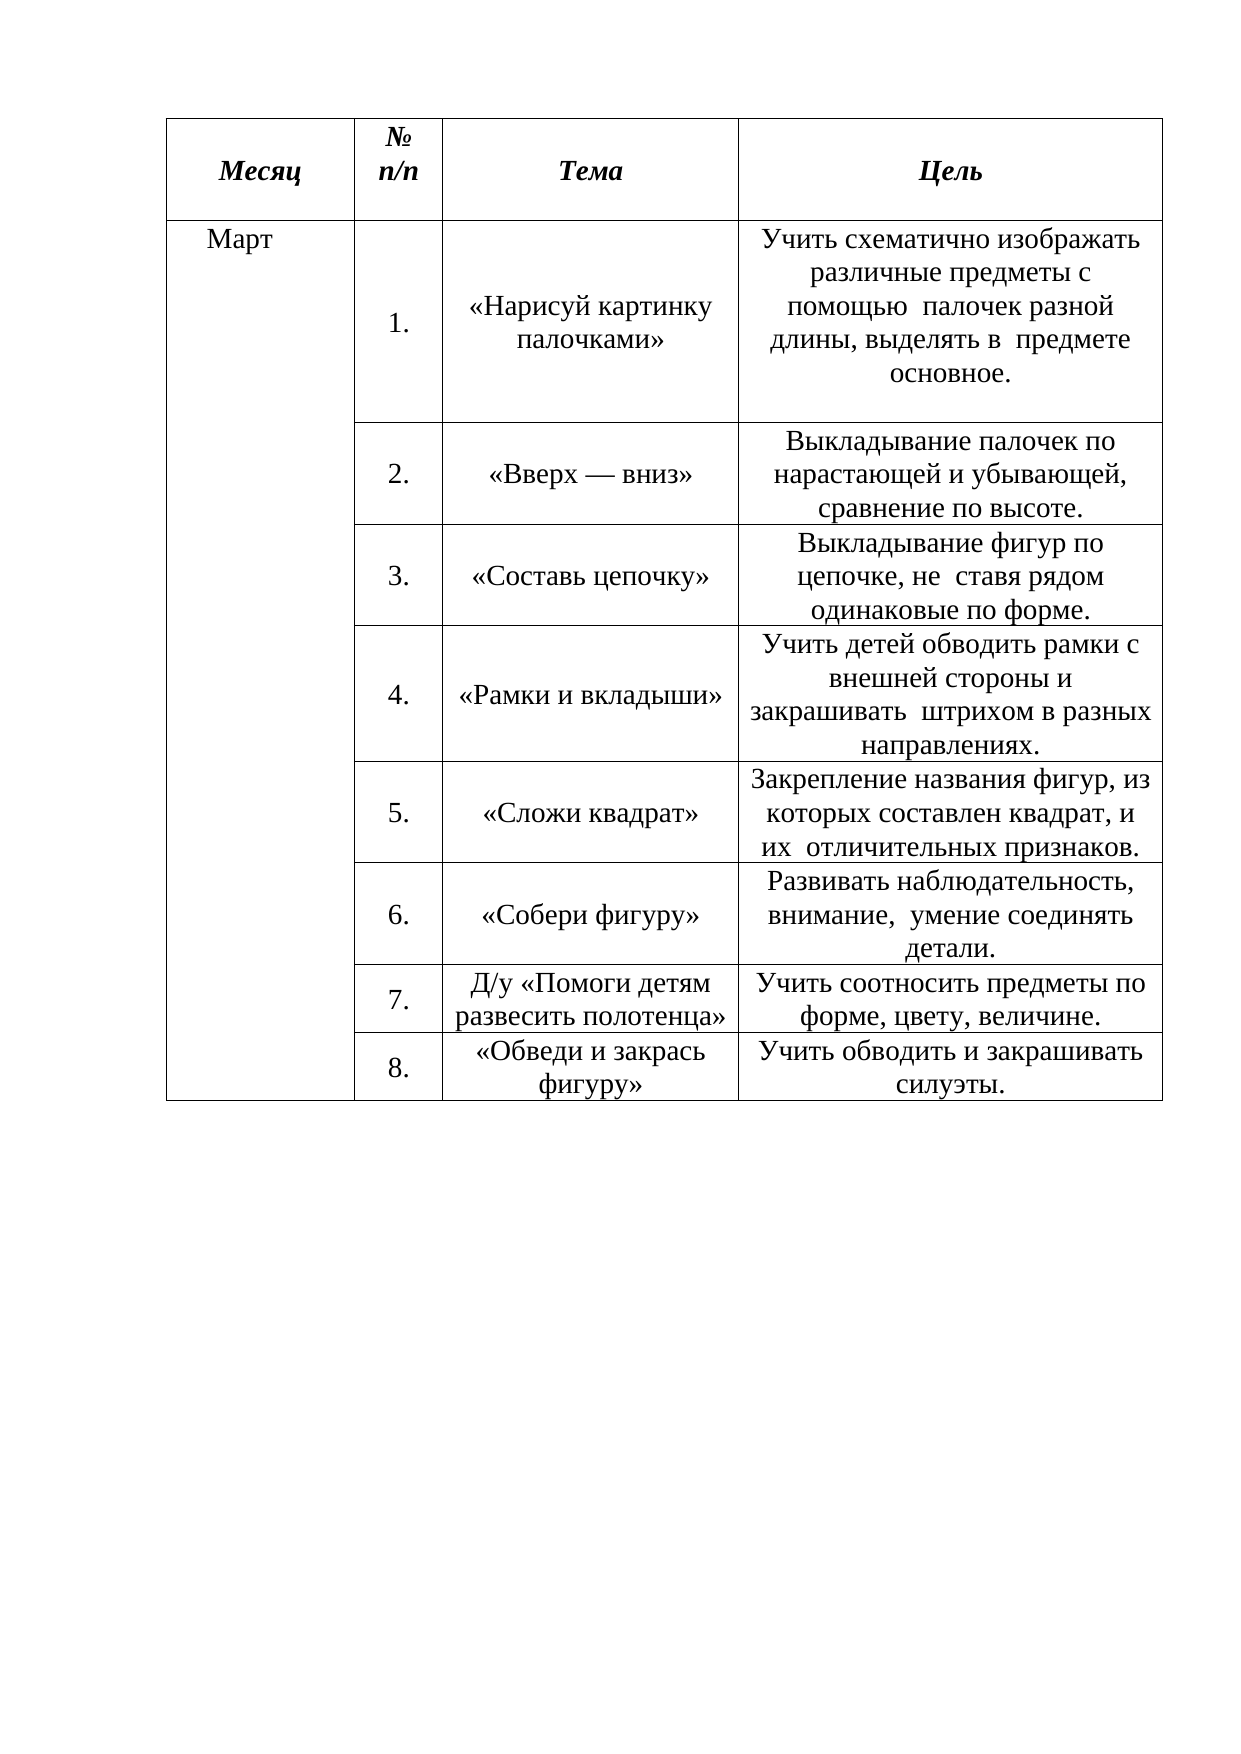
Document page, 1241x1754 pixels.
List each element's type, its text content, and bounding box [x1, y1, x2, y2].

table_header Тема [443, 119, 738, 220]
table_cell 8. [355, 1033, 442, 1100]
table_cell Учить схематично изображать различные предметы с помощью палочек разной длины, выделять в предмете основное. [739, 221, 1162, 422]
table_header Цель [739, 119, 1162, 220]
table_cell Учить обводить и закрашивать силуэты. [739, 1033, 1162, 1100]
table_cell Развивать наблюдательность, внимание, умение соединять детали. [739, 863, 1162, 964]
table_cell 7. [355, 965, 442, 1032]
table_cell «Нарисуй картинку палочками» [443, 221, 738, 422]
table_cell Закрепление названия фигур, из которых составлен квадрат, и их отличительных признаков. [739, 762, 1162, 862]
table_cell Март [167, 221, 354, 1100]
table_cell «Собери фигуру» [443, 863, 738, 964]
table_cell Выкладывание палочек по нарастающей и убывающей, сравнение по высоте. [739, 423, 1162, 524]
table_cell Выкладывание фигур по цепочке, не ставя рядом одинаковые по форме. [739, 525, 1162, 625]
table_cell Учить соотносить предметы по форме, цвету, величине. [739, 965, 1162, 1032]
table_cell «Вверх — вниз» [443, 423, 738, 524]
table_cell 5. [355, 762, 442, 862]
table_cell «Сложи квадрат» [443, 762, 738, 862]
table_cell 3. [355, 525, 442, 625]
table_cell «Составь цепочку» [443, 525, 738, 625]
table_cell «Обведи и закрась фигуру» [443, 1033, 738, 1100]
table_cell Д/у «Помоги детям развесить полотенца» [443, 965, 738, 1032]
table_header Месяц [167, 119, 354, 220]
table_header № п/п [355, 119, 442, 220]
table_cell Учить детей обводить рамки с внешней стороны и закрашивать штрихом в разных направлениях. [739, 626, 1162, 761]
table_cell 1. [355, 221, 442, 422]
table_cell 6. [355, 863, 442, 964]
table_cell «Рамки и вкладыши» [443, 626, 738, 761]
table_cell 2. [355, 423, 442, 524]
table_cell 4. [355, 626, 442, 761]
